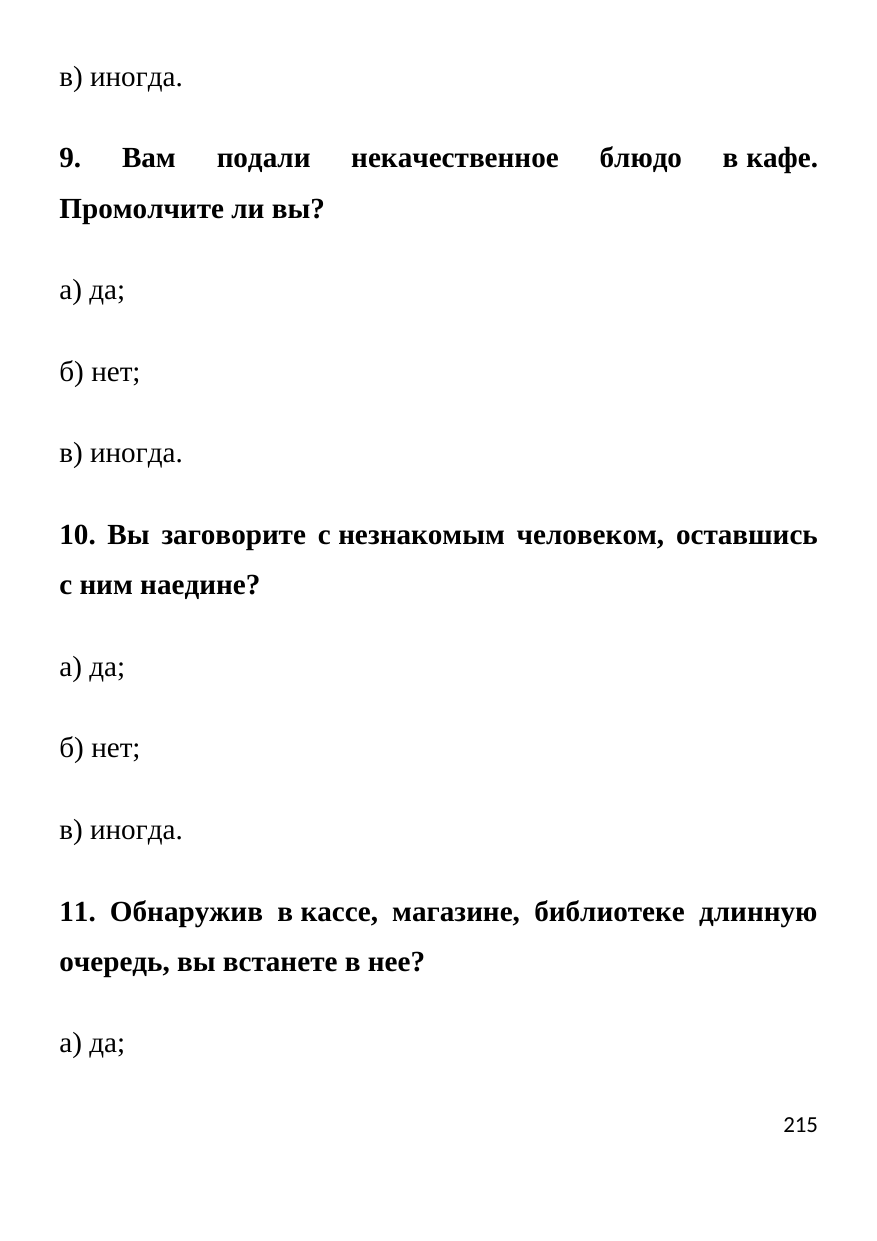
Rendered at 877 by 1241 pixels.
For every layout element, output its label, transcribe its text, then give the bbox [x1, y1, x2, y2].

text в) иногда. [59, 812, 818, 846]
text в) иногда. [59, 59, 818, 93]
text б) нет; [59, 731, 818, 764]
text в) иногда. [59, 436, 818, 469]
text 9. Вам подали некачественное блюдо в кафе. Промолчите ли вы? [59, 141, 818, 224]
text 10. Вы заговорите с незнакомым человеком, оставшись с ним наедине? [59, 517, 818, 601]
text а) да; [59, 1026, 818, 1059]
text а) да; [59, 272, 818, 306]
text а) да; [59, 649, 818, 683]
text 11. Обнаружив в кассе, магазине, библиотеке длинную очередь, вы встанете в нее? [59, 894, 818, 978]
text б) нет; [59, 354, 818, 388]
